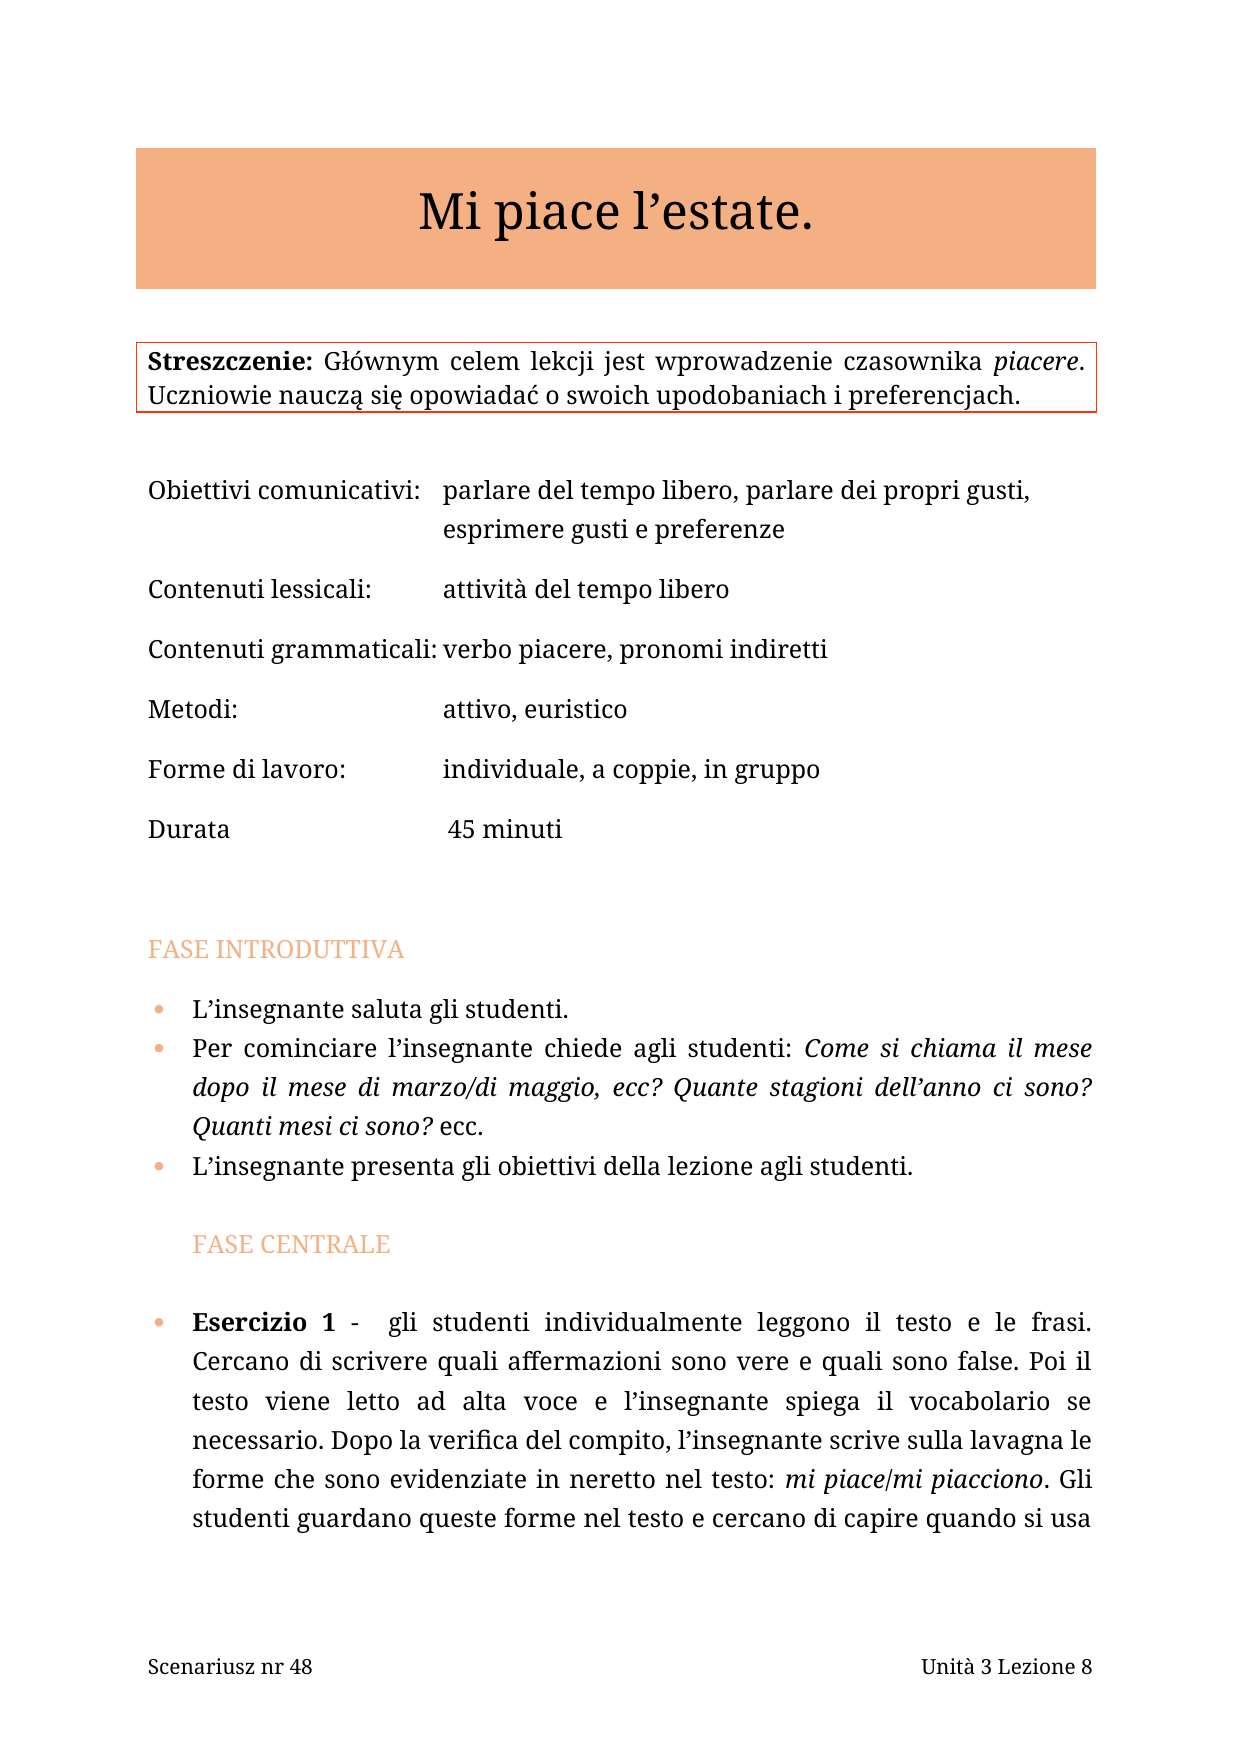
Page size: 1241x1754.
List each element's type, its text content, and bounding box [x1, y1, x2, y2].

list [154, 1305, 1093, 1535]
text Durata 45 minuti [148, 812, 1093, 846]
text Obiettivi comunicativi: parlare del tempo libero, parlare dei propri gusti, esprimere gusti e preferenze [148, 472, 1093, 546]
text Metodi: attivo, euristico [148, 692, 1093, 726]
text FASE INTRODUTTIVA [148, 932, 1093, 966]
text Contenuti lessicali: attività del tempo libero [148, 572, 1093, 606]
text Contenuti grammaticali: verbo piacere, pronomi indiretti [148, 632, 1093, 666]
list L’insegnante presenta gli obiettivi della lezione agli studenti. [154, 1148, 1093, 1182]
text FASE CENTRALE [192, 1227, 1093, 1261]
table_header Mi piace l’estate. [136, 148, 1096, 289]
list Per cominciare l’insegnante chiede agli studenti: Come si chiama il mese dopo il mese di marzo/di maggio, ecc? Quante stagioni dell’anno ci sono? Quanti mesi ci sono? ecc. [154, 1031, 1093, 1143]
table_header Streszczenie: Głównym celem lekcji jest wprowadzenie czasownika piacere. Uczniowie nauczą się opowiadać o swoich upodobaniach i preferencjach. [137, 343, 1096, 411]
text Forme di lavoro: individuale, a coppie, in gruppo [148, 752, 1093, 786]
list L’insegnante saluta gli studenti. [154, 992, 1093, 1026]
